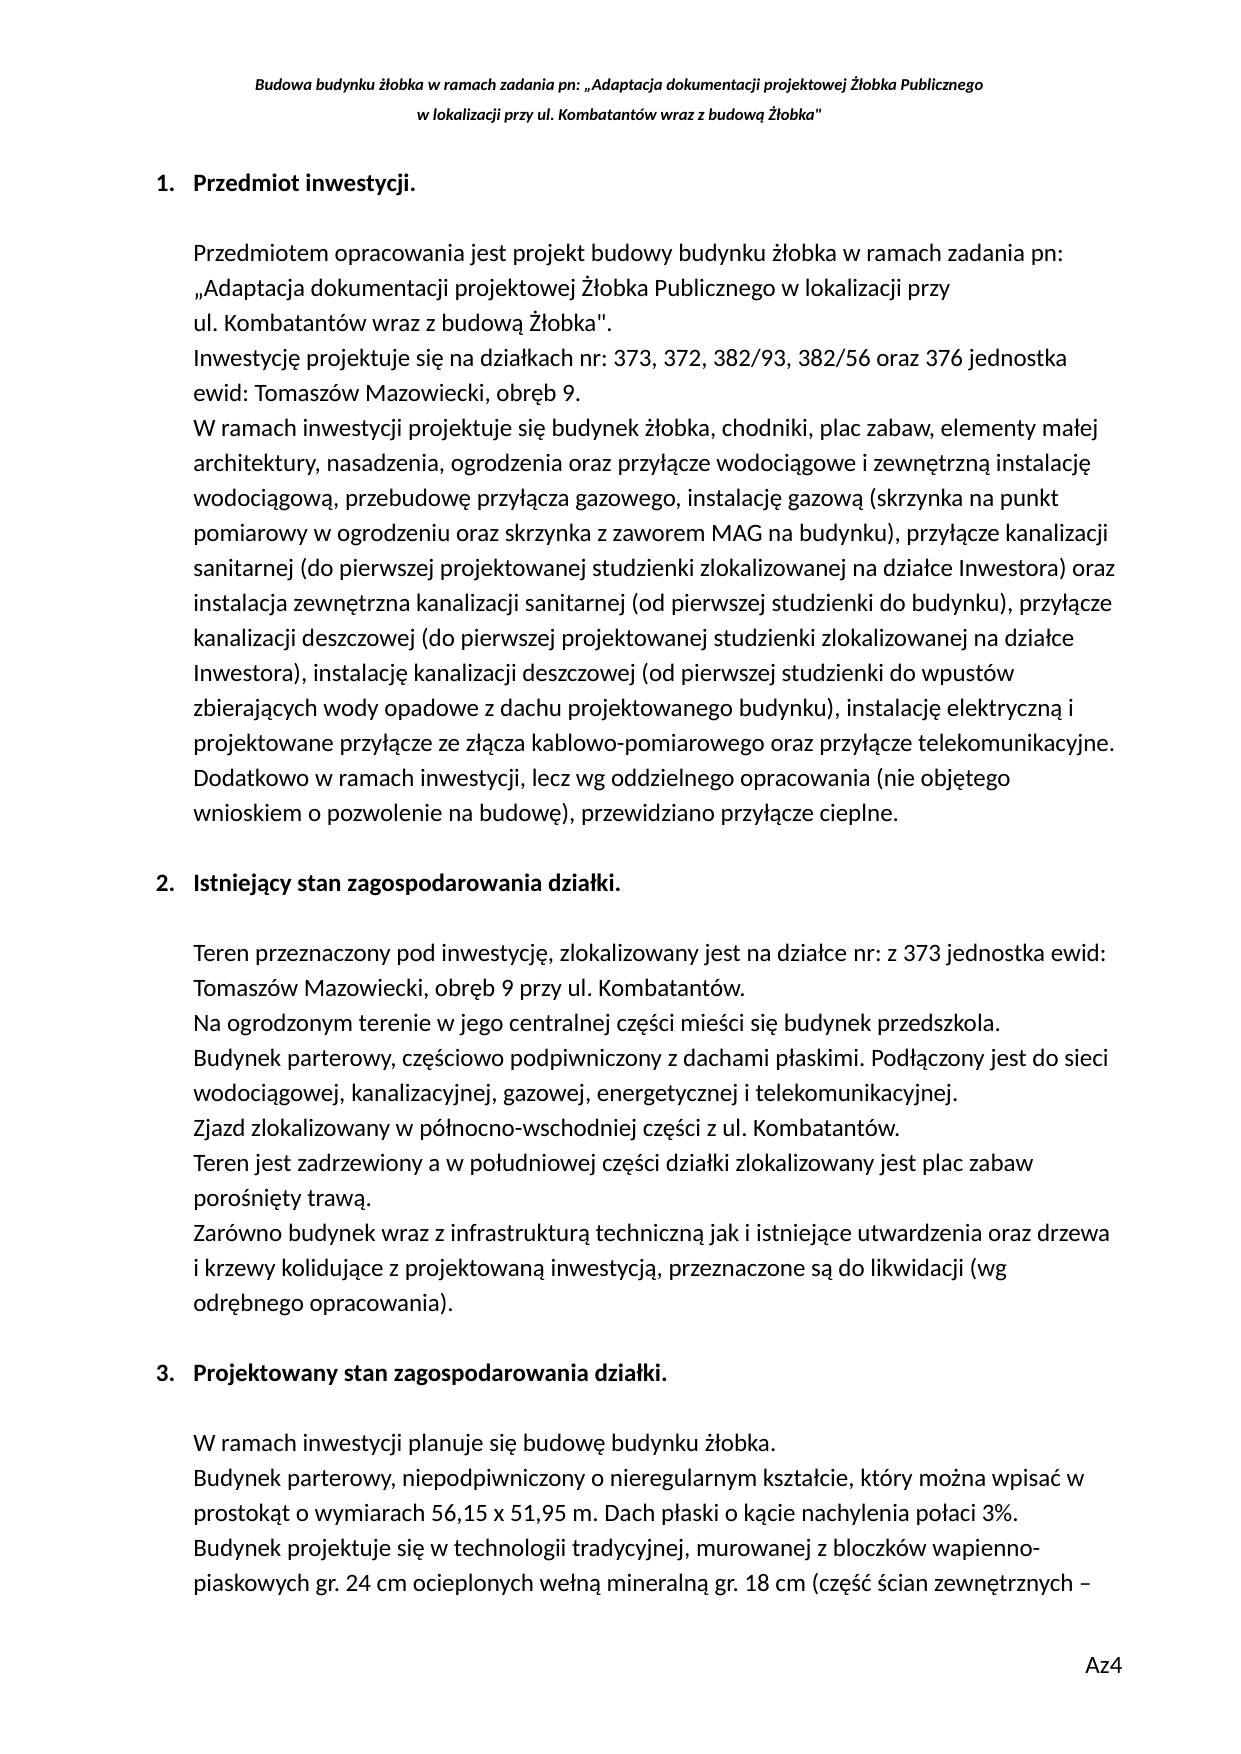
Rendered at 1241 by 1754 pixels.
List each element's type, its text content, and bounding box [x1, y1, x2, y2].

list Istniejący stan zagospodarowania działki. [156, 867, 1122, 898]
list Teren jest zadrzewiony a w południowej części działki zlokalizowany jest plac zabaw porośnięty trawą. [193, 1147, 1122, 1213]
list Zarówno budynek wraz z infrastrukturą techniczną jak i istniejące utwardzenia oraz drzewa i krzewy kolidujące z projektowaną inwestycją, przeznaczone są do likwidacji (wg odrębnego opracowania). [193, 1217, 1122, 1318]
list Przedmiot inwestycji. [156, 167, 1122, 198]
list Przedmiotem opracowania jest projekt budowy budynku żłobka w ramach zadania pn: „Adaptacja dokumentacji projektowej Żłobka Publicznego w lokalizacji przy [193, 237, 1122, 303]
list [193, 1532, 1122, 1598]
list Zjazd zlokalizowany w północno-wschodniej części z ul. Kombatantów. [193, 1112, 1122, 1143]
list W ramach inwestycji planuje się budowę budynku żłobka. [193, 1427, 1122, 1458]
list W ramach inwestycji projektuje się budynek żłobka, chodniki, plac zabaw, elementy małej architektury, nasadzenia, ogrodzenia oraz przyłącze wodociągowe i zewnętrzną instalację wodociągową, przebudowę przyłącza gazowego, instalację gazową (skrzynka na punkt pomiarowy w ogrodzeniu oraz skrzynka z zaworem MAG na budynku), przyłącze kanalizacji sanitarnej (do pierwszej projektowanej studzienki zlokalizowanej na działce Inwestora) oraz instalacja zewnętrzna kanalizacji sanitarnej (od pierwszej studzienki do budynku), przyłącze kanalizacji deszczowej (do pierwszej projektowanej studzienki zlokalizowanej na działce Inwestora), instalację kanalizacji deszczowej (od pierwszej studzienki do wpustów zbierających wody opadowe z dachu projektowanego budynku), instalację elektryczną i projektowane przyłącze ze złącza kablowo-pomiarowego oraz przyłącze telekomunikacyjne. [193, 412, 1122, 758]
list Dodatkowo w ramach inwestycji, lecz wg oddzielnego opracowania (nie objętego wnioskiem o pozwolenie na budowę), przewidziano przyłącze cieplne. [193, 762, 1122, 828]
list Teren przeznaczony pod inwestycję, zlokalizowany jest na działce nr: z 373 jednostka ewid: Tomaszów Mazowiecki, obręb 9 przy ul. Kombatantów. [193, 937, 1122, 1003]
list Budynek parterowy, niepodpiwniczony o nieregularnym kształcie, który można wpisać w prostokąt o wymiarach 56,15 x 51,95 m. Dach płaski o kącie nachylenia połaci 3%. [193, 1462, 1122, 1528]
list Inwestycję projektuje się na działkach nr: 373, 372, 382/93, 382/56 oraz 376 jednostka ewid: Tomaszów Mazowiecki, obręb 9. [193, 342, 1122, 408]
list Na ogrodzonym terenie w jego centralnej części mieści się budynek przedszkola. [193, 1007, 1122, 1038]
list Budynek parterowy, częściowo podpiwniczony z dachami płaskimi. Podłączony jest do sieci wodociągowej, kanalizacyjnej, gazowej, energetycznej i telekomunikacyjnej. [193, 1042, 1122, 1108]
list ul. Kombatantów wraz z budową Żłobka". [193, 307, 1122, 338]
list Projektowany stan zagospodarowania działki. [156, 1357, 1122, 1388]
